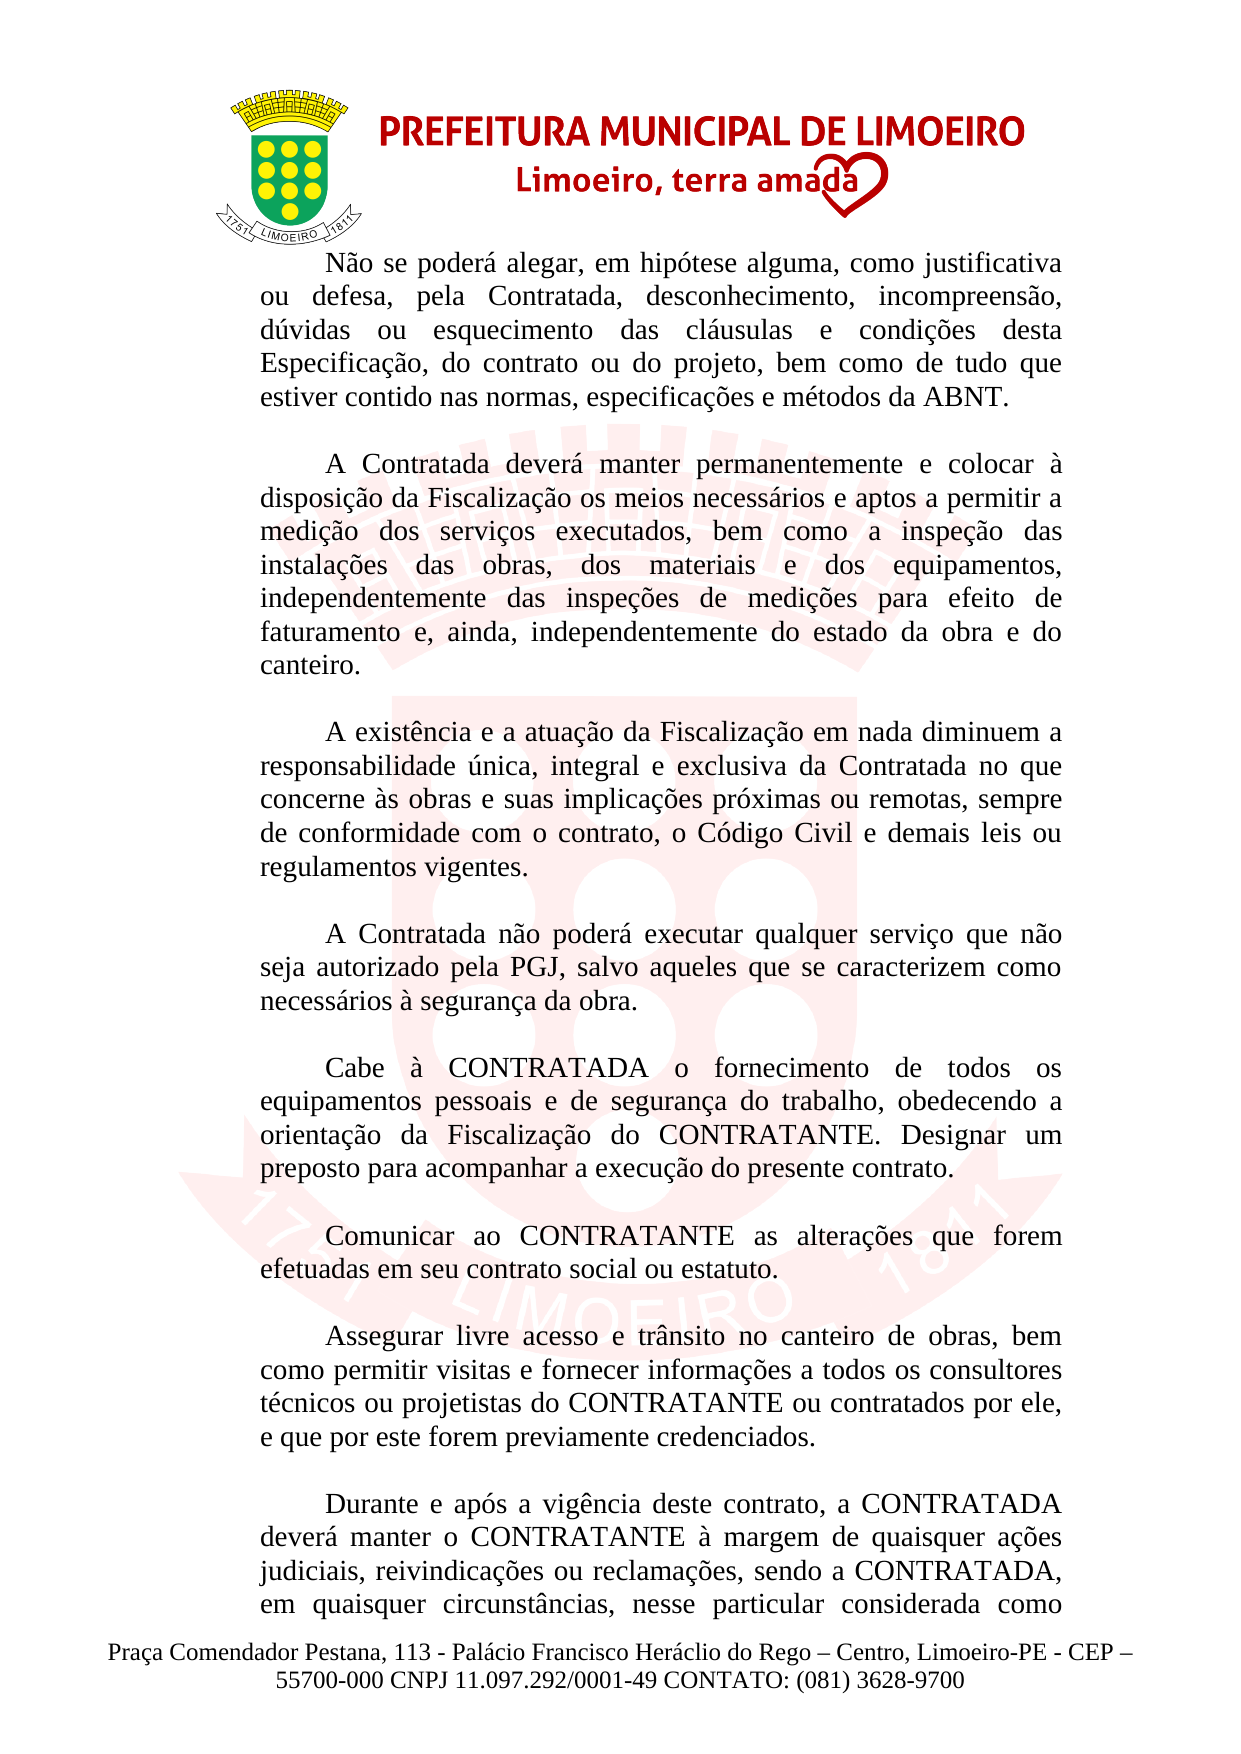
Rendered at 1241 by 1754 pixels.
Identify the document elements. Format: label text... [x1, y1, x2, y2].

picture [215, 89, 1025, 245]
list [260, 1486, 1063, 1620]
list Assegurar livre acesso e trânsito no canteiro de obras, bem como permitir visitas e fornecer informações a todos os consultores técnicos ou projetistas do CONTRATANTE ou contratados por ele, e que por este forem previamente credenciados. [260, 1318, 1063, 1452]
list Não se poderá alegar, em hipótese alguma, como justificativa ou defesa, pela Contratada, desconhecimento, incompreensão, dúvidas ou esquecimento das cláusulas e condições desta Especificação, do contrato ou do projeto, bem como de tudo que estiver contido nas normas, especificações e métodos da ABNT. [260, 148, 1063, 413]
list Cabe à CONTRATADA o fornecimento de todos os equipamentos pessoais e de segurança do trabalho, obedecendo a orientação da Fiscalização do CONTRATANTE. Designar um preposto para acompanhar a execução do presente contrato. [260, 1050, 1063, 1184]
list A existência e a atuação da Fiscalização em nada diminuem a responsabilidade única, integral e exclusiva da Contratada no que concerne às obras e suas implicações próximas ou remotas, sempre de conformidade com o contrato, o Código Civil e demais leis ou regulamentos vigentes. [260, 714, 1063, 882]
list Comunicar ao CONTRATANTE as alterações que forem efetuadas em seu contrato social ou estatuto. [260, 1218, 1063, 1285]
list A Contratada não poderá executar qualquer serviço que não seja autorizado pela PGJ, salvo aqueles que se caracterizem como necessários à segurança da obra. [260, 916, 1063, 1016]
list A Contratada deverá manter permanentemente e colocar à disposição da Fiscalização os meios necessários e aptos a permitir a medição dos serviços executados, bem como a inspeção das instalações das obras, dos materiais e dos equipamentos, independentemente das inspeções de medições para efeito de faturamento e, ainda, independentemente do estado da obra e do canteiro. [260, 446, 1063, 681]
